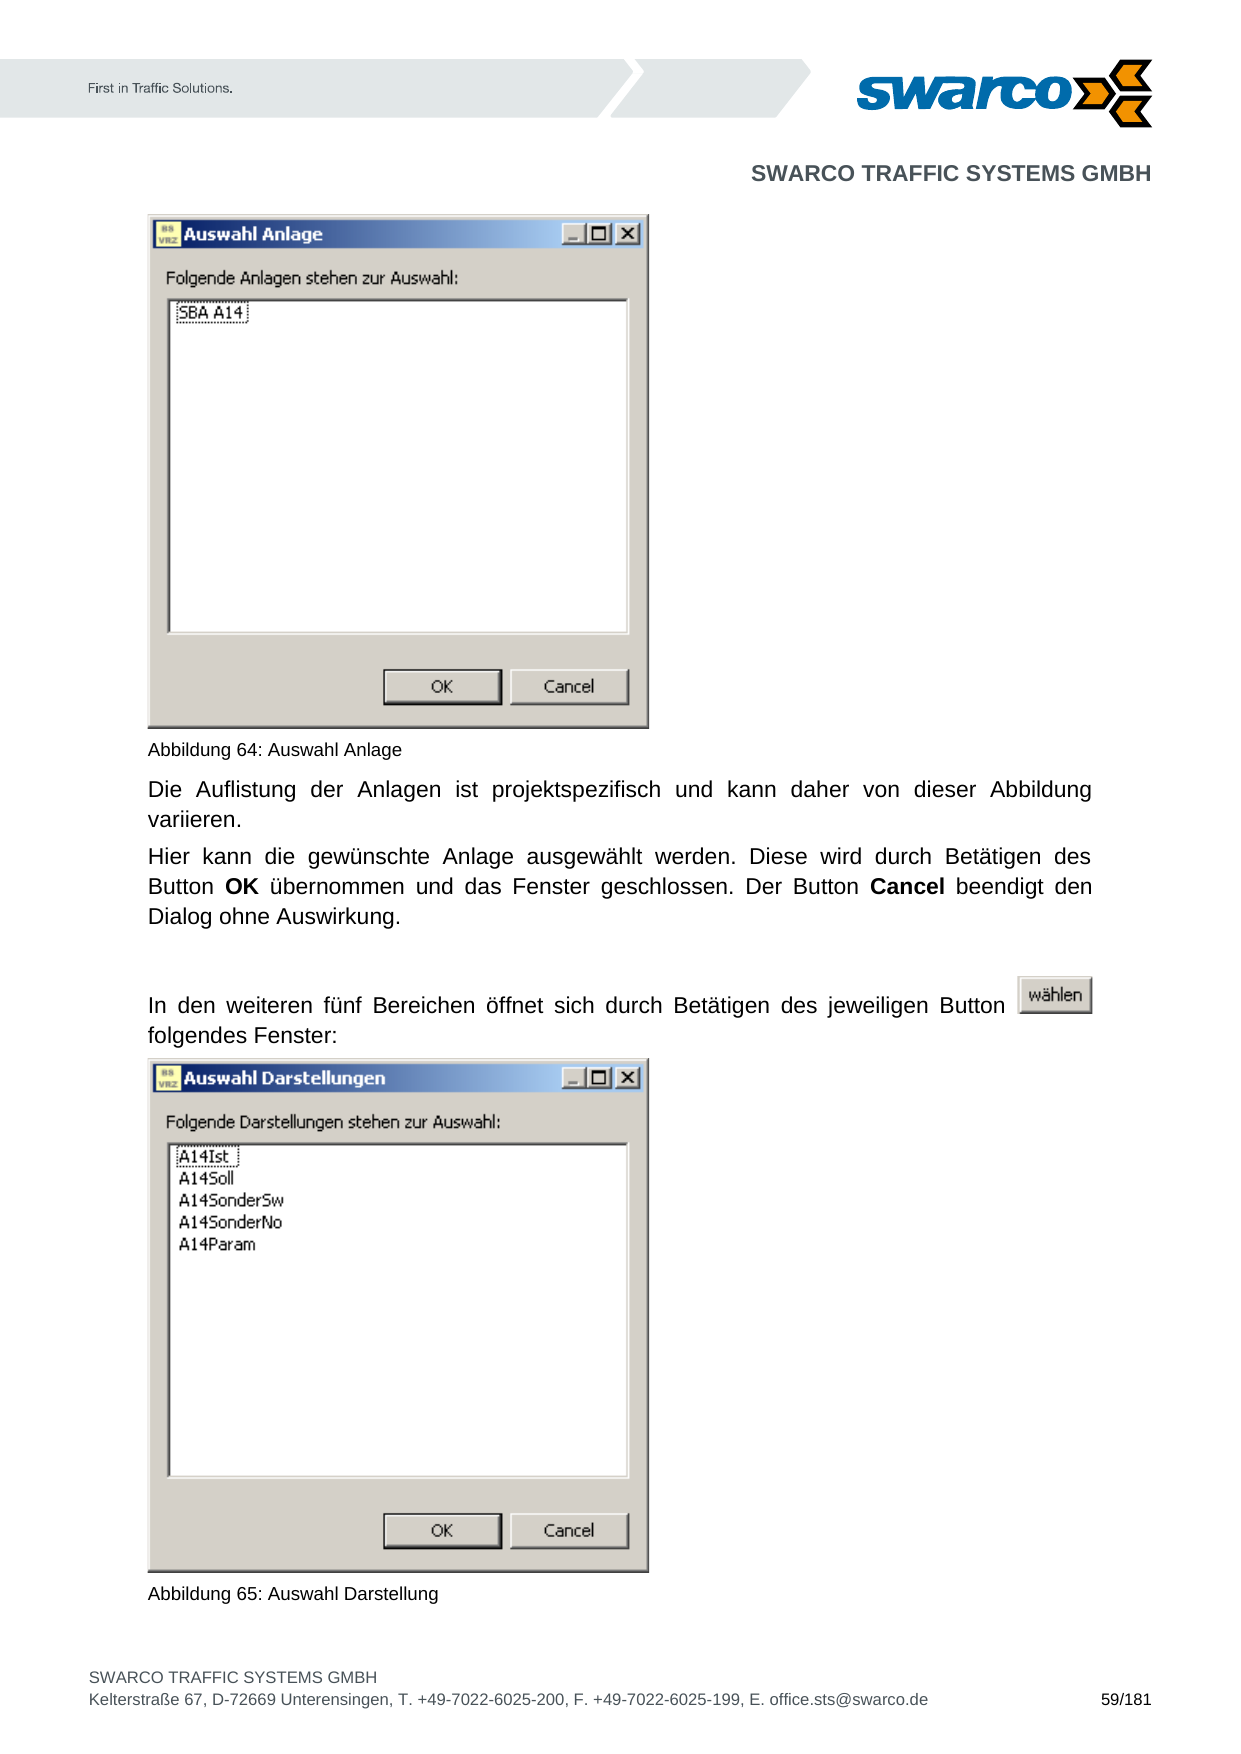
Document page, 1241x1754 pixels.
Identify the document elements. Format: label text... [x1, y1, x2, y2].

picture [1017, 976, 1093, 1014]
text In den weiteren fünf Bereichen öffnet sich durch Betätigen des jeweiligen Button folgendes Fenster: [148, 976, 1092, 1049]
text Hier kann die gewünschte Anlage ausgewählt werden. Diese wird durch Betätigen des Button OK übernommen und das Fenster geschlossen. Der Button Cancel beendigt den Dialog ohne Auswirkung. [148, 843, 1092, 929]
text Abbildung 64: Auswahl Anlage [148, 739, 1092, 760]
text Abbildung 65: Auswahl Darstellung [148, 1583, 1092, 1604]
text Die Auflistung der Anlagen ist projektspezifisch und kann daher von dieser Abbildung variieren. [148, 776, 1092, 833]
picture [147, 214, 650, 729]
picture [147, 1058, 650, 1573]
